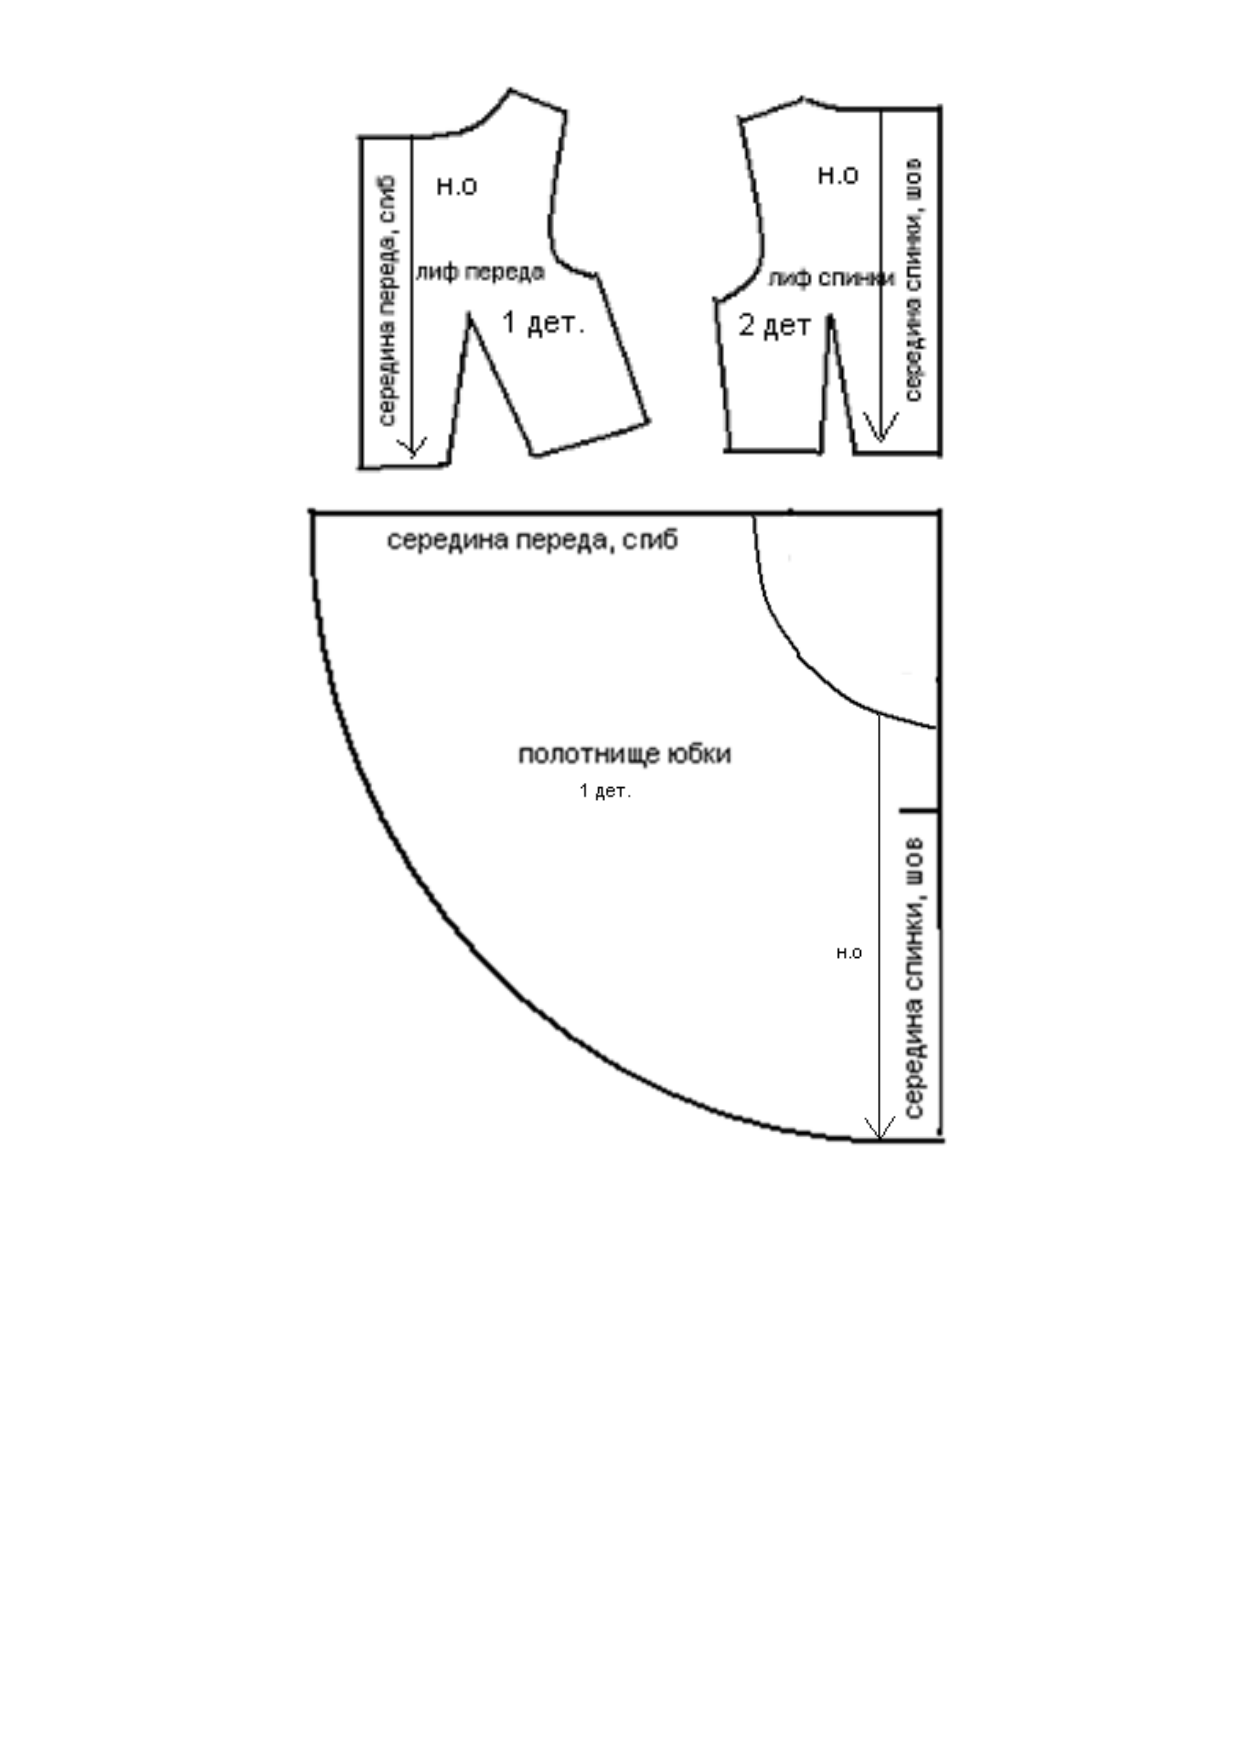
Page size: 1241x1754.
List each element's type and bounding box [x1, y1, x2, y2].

picture [304, 483, 995, 1188]
picture [329, 59, 970, 482]
